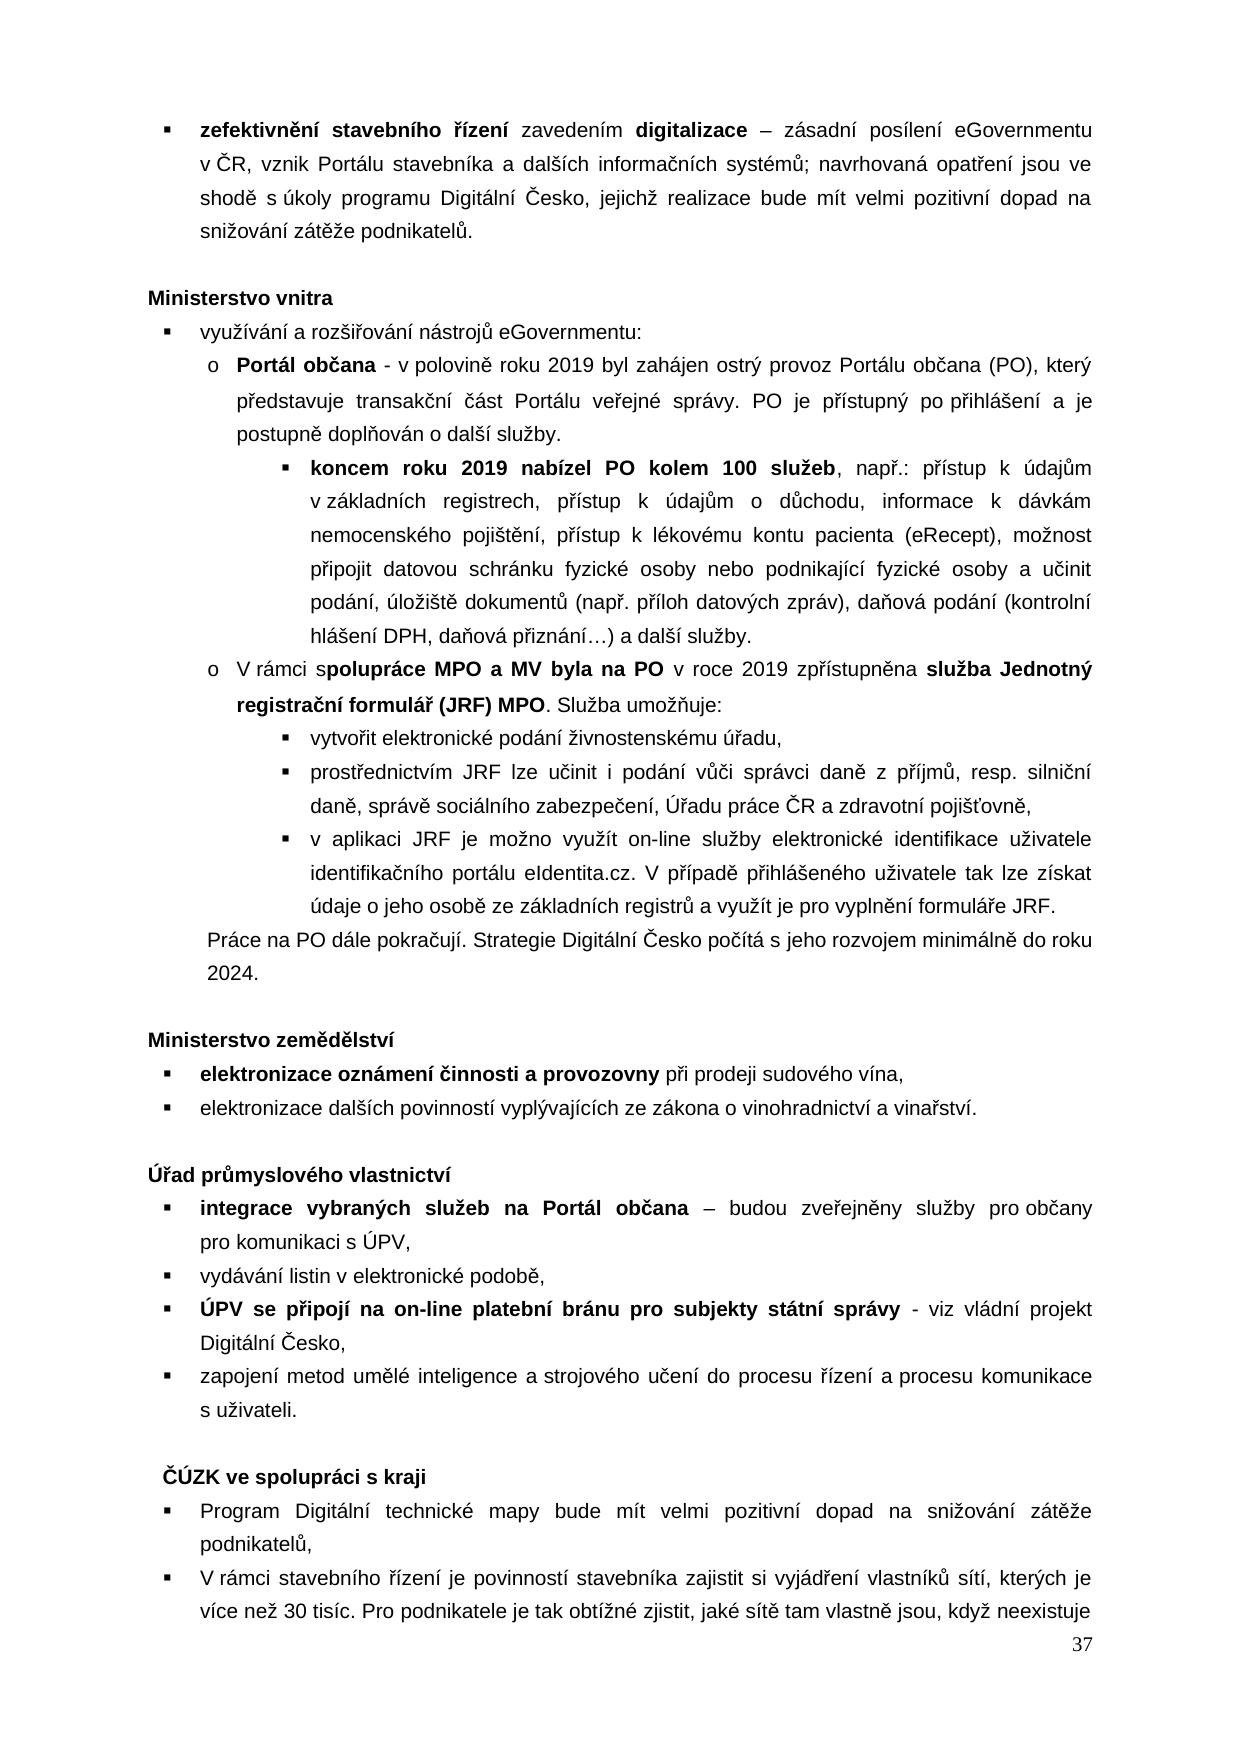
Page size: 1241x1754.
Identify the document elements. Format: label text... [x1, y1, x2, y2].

list Program Digitální technické mapy bude mít velmi pozitivní dopad na snižování zátěže podnikatelů, [162, 1498, 1092, 1556]
list ÚPV se připojí na on-line platební bránu pro subjekty státní správy - viz vládní projekt Digitální Česko, [162, 1297, 1092, 1355]
text Ministerstvo vnitra [148, 286, 1092, 310]
list prostřednictvím JRF lze učinit i podání vůči správci daně z příjmů, resp. silniční daně, správě sociálního zabezpečení, Úřadu práce ČR a zdravotní pojišťovně, [281, 760, 1092, 817]
text Práce na PO dále pokračují. Strategie Digitální Česko počítá s jeho rozvojem minimálně do roku 2024. [207, 928, 1092, 985]
text Úřad průmyslového vlastnictví [148, 1163, 1092, 1187]
list koncem roku 2019 nabízel PO kolem 100 služeb, např.: přístup k údajům v základních registrech, přístup k údajům o důchodu, informace k dávkám nemocenského pojištění, přístup k lékovému kontu pacienta (eRecept), možnost připojit datovou schránku fyzické osoby nebo podnikající fyzické osoby a učinit podání, úložiště dokumentů (např. příloh datových zpráv), daňová podání (kontrolní hlášení DPH, daňová přiznání…) a další služby. [281, 456, 1092, 648]
list vydávání listin v elektronické podobě, [162, 1263, 1092, 1287]
list vytvořit elektronické podání živnostenskému úřadu, [281, 726, 1092, 750]
list zapojení metod umělé inteligence a strojového učení do procesu řízení a procesu komunikace s uživateli. [162, 1364, 1092, 1422]
list v aplikaci JRF je možno využít on-line služby elektronické identifikace uživatele identifikačního portálu eIdentita.cz. V případě přihlášeného uživatele tak lze získat údaje o jeho osobě ze základních registrů a využít je pro vyplnění formuláře JRF. [281, 827, 1092, 918]
text ČÚZK ve spolupráci s kraji [162, 1465, 1092, 1489]
list elektronizace dalších povinností vyplývajících ze zákona o vinohradnictví a vinařství. [162, 1096, 1092, 1119]
list zefektivnění stavebního řízení zavedením digitalizace – zásadní posílení eGovernmentu v ČR, vznik Portálu stavebníka a dalších informačních systémů; navrhovaná opatření jsou ve shodě s úkoly programu Digitální Česko, jejichž realizace bude mít velmi pozitivní dopad na snižování zátěže podnikatelů. [162, 118, 1092, 243]
list Portál občana - v polovině roku 2019 byl zahájen ostrý provoz Portálu občana (PO), který představuje transakční část Portálu veřejné správy. PO je přístupný po přihlášení a je postupně doplňován o další služby. [207, 353, 1092, 446]
list elektronizace oznámení činnosti a provozovny při prodeji sudového vína, [162, 1062, 1092, 1086]
text Ministerstvo zemědělství [148, 1028, 1092, 1052]
list V rámci spolupráce MPO a MV byla na PO v roce 2019 zpřístupněna služba Jednotný registrační formulář (JRF) MPO. Služba umožňuje: [207, 657, 1092, 717]
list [162, 1566, 1092, 1623]
list využívání a rozšiřování nástrojů eGovernmentu: [162, 319, 1092, 343]
list integrace vybraných služeb na Portál občana – budou zveřejněny služby pro občany pro komunikaci s ÚPV, [162, 1196, 1092, 1254]
